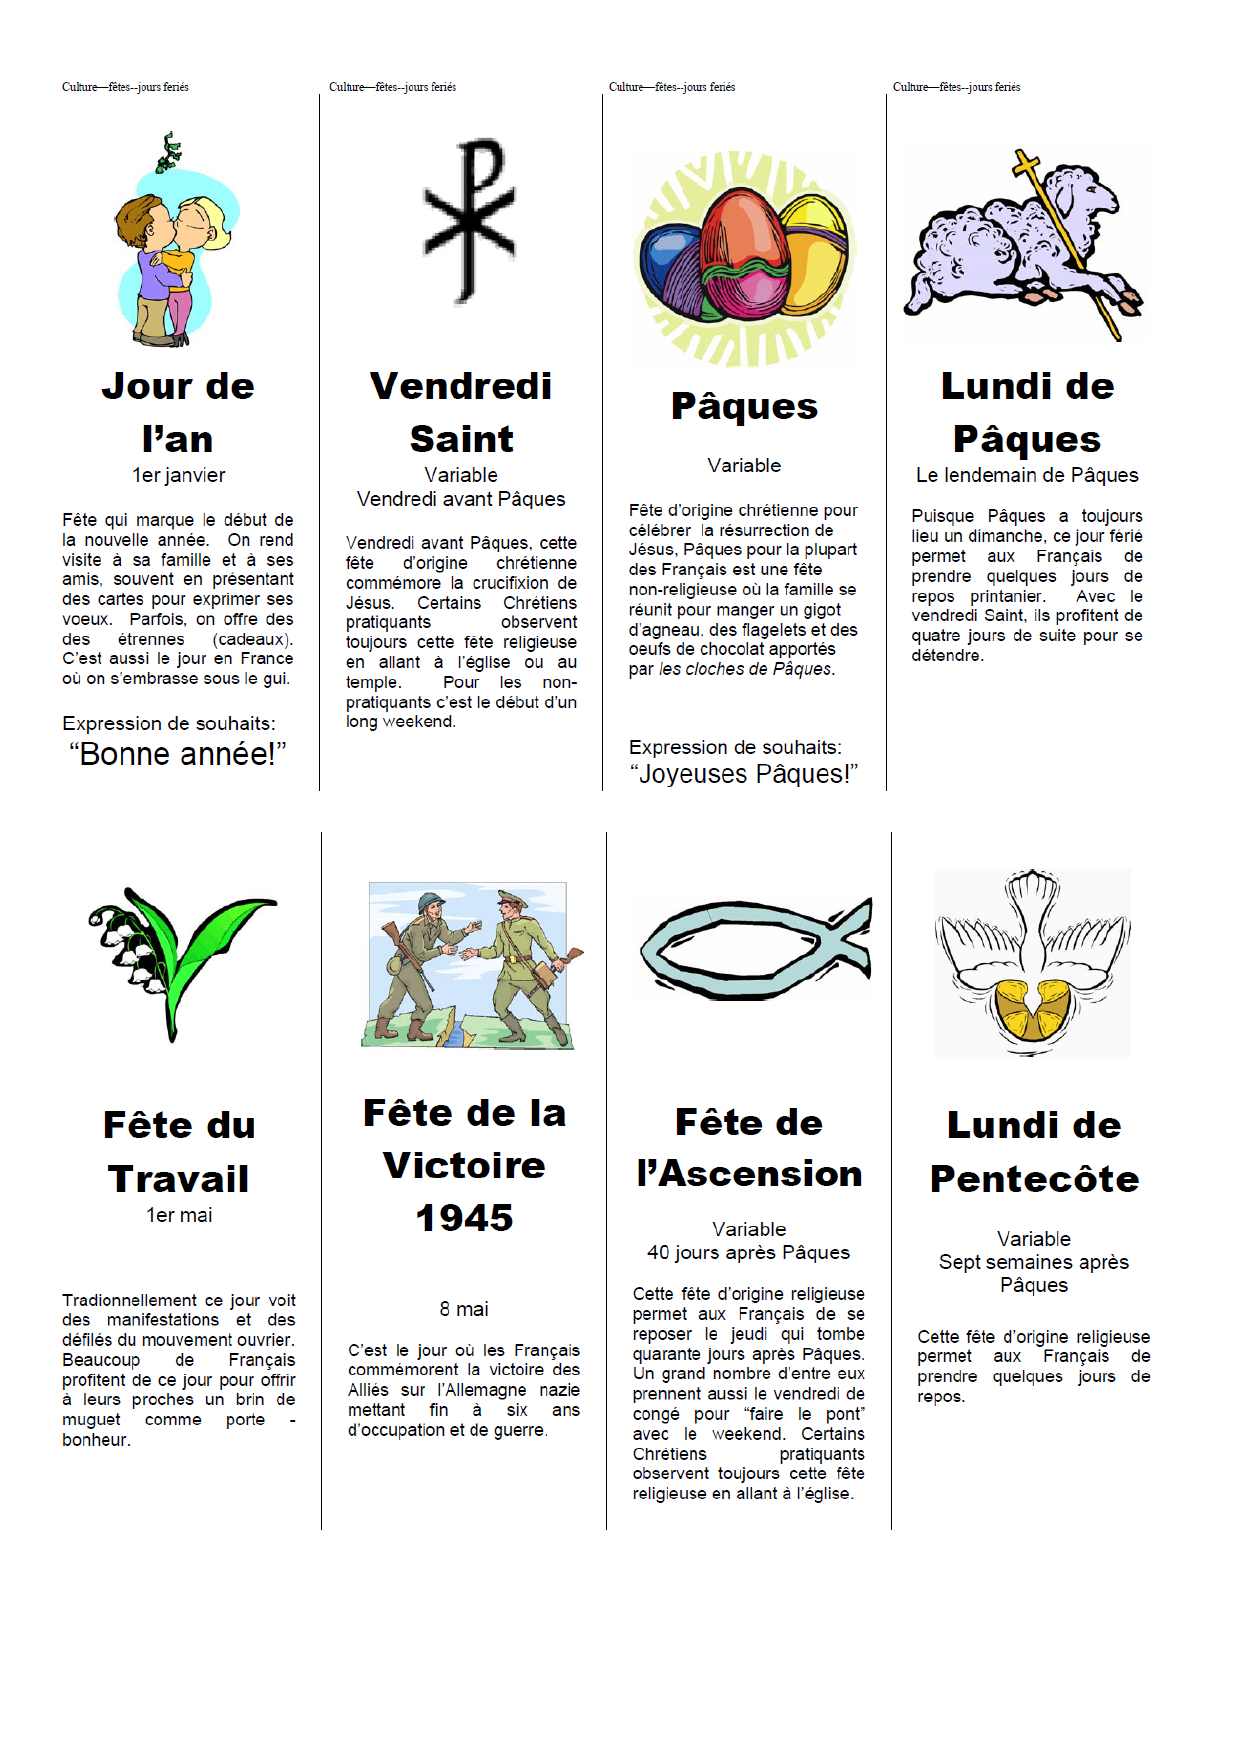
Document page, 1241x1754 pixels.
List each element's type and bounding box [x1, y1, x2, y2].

picture [59, 59, 1159, 808]
picture [59, 832, 1155, 1547]
